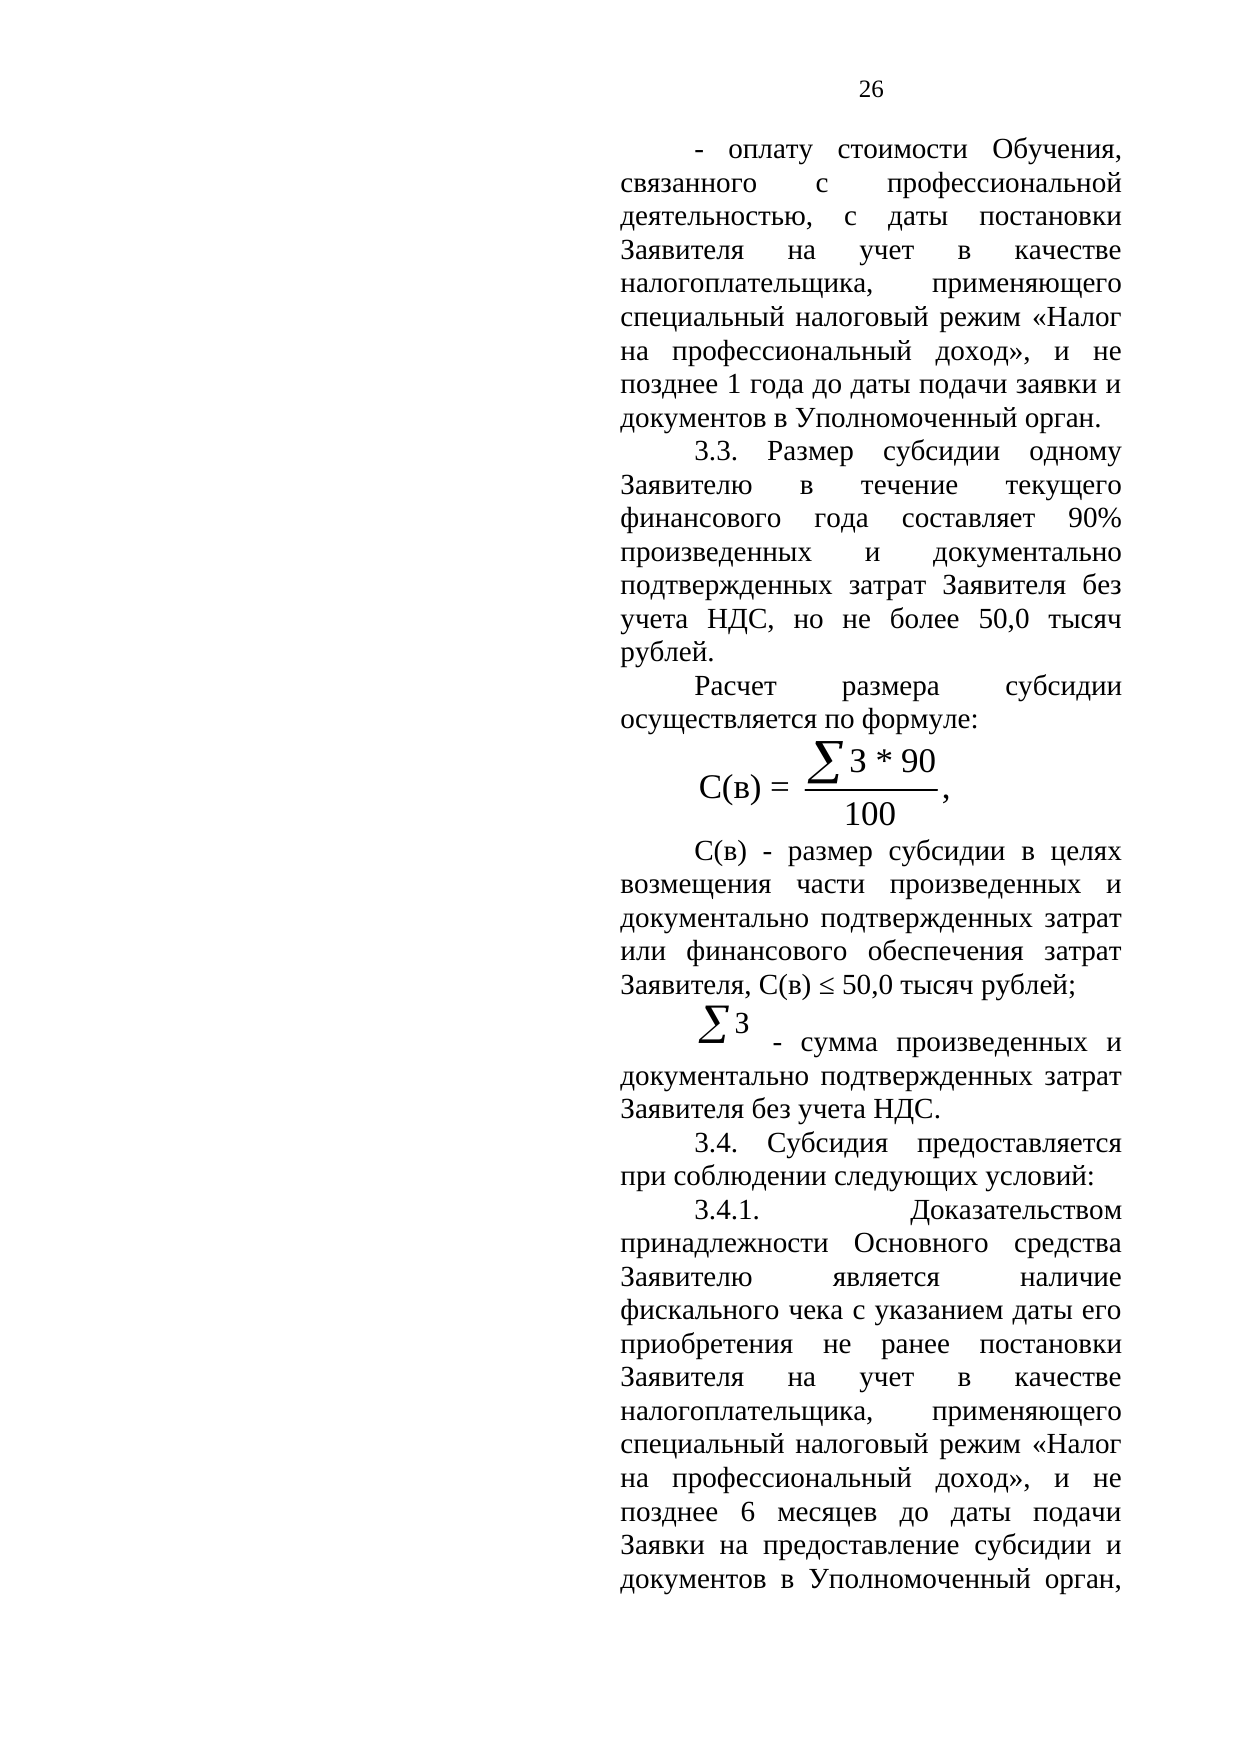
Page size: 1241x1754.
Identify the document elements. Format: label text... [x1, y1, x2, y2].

text - оплату стоимости Обучения, связанного с профессиональной деятельностью, с даты постановки Заявителя на учет в качестве налогоплательщика, применяющего специальный налоговый режим «Налог на профессиональный доход», и не позднее 1 года до даты подачи заявки и документов в Уполномоченный орган. [620, 131, 1122, 433]
text Расчет размера субсидии осуществляется по формуле: [620, 668, 1122, 735]
text 3.3. Размер субсидии одному Заявителю в течение текущего финансового года составляет 90% произведенных и документально подтвержденных затрат Заявителя без учета НДС, но не более 50,0 тысяч рублей. [620, 433, 1122, 668]
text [620, 1192, 1122, 1594]
text С(в) - размер субсидии в целях возмещения части произведенных и документально подтвержденных затрат или финансового обеспечения затрат Заявителя, С(в) ≤ 50,0 тысяч рублей; [620, 833, 1122, 1001]
text 3.4. Субсидия предоставляется при соблюдении следующих условий: [620, 1125, 1122, 1192]
text - сумма произведенных и документально подтвержденных затрат Заявителя без учета НДС. [620, 1001, 1122, 1125]
